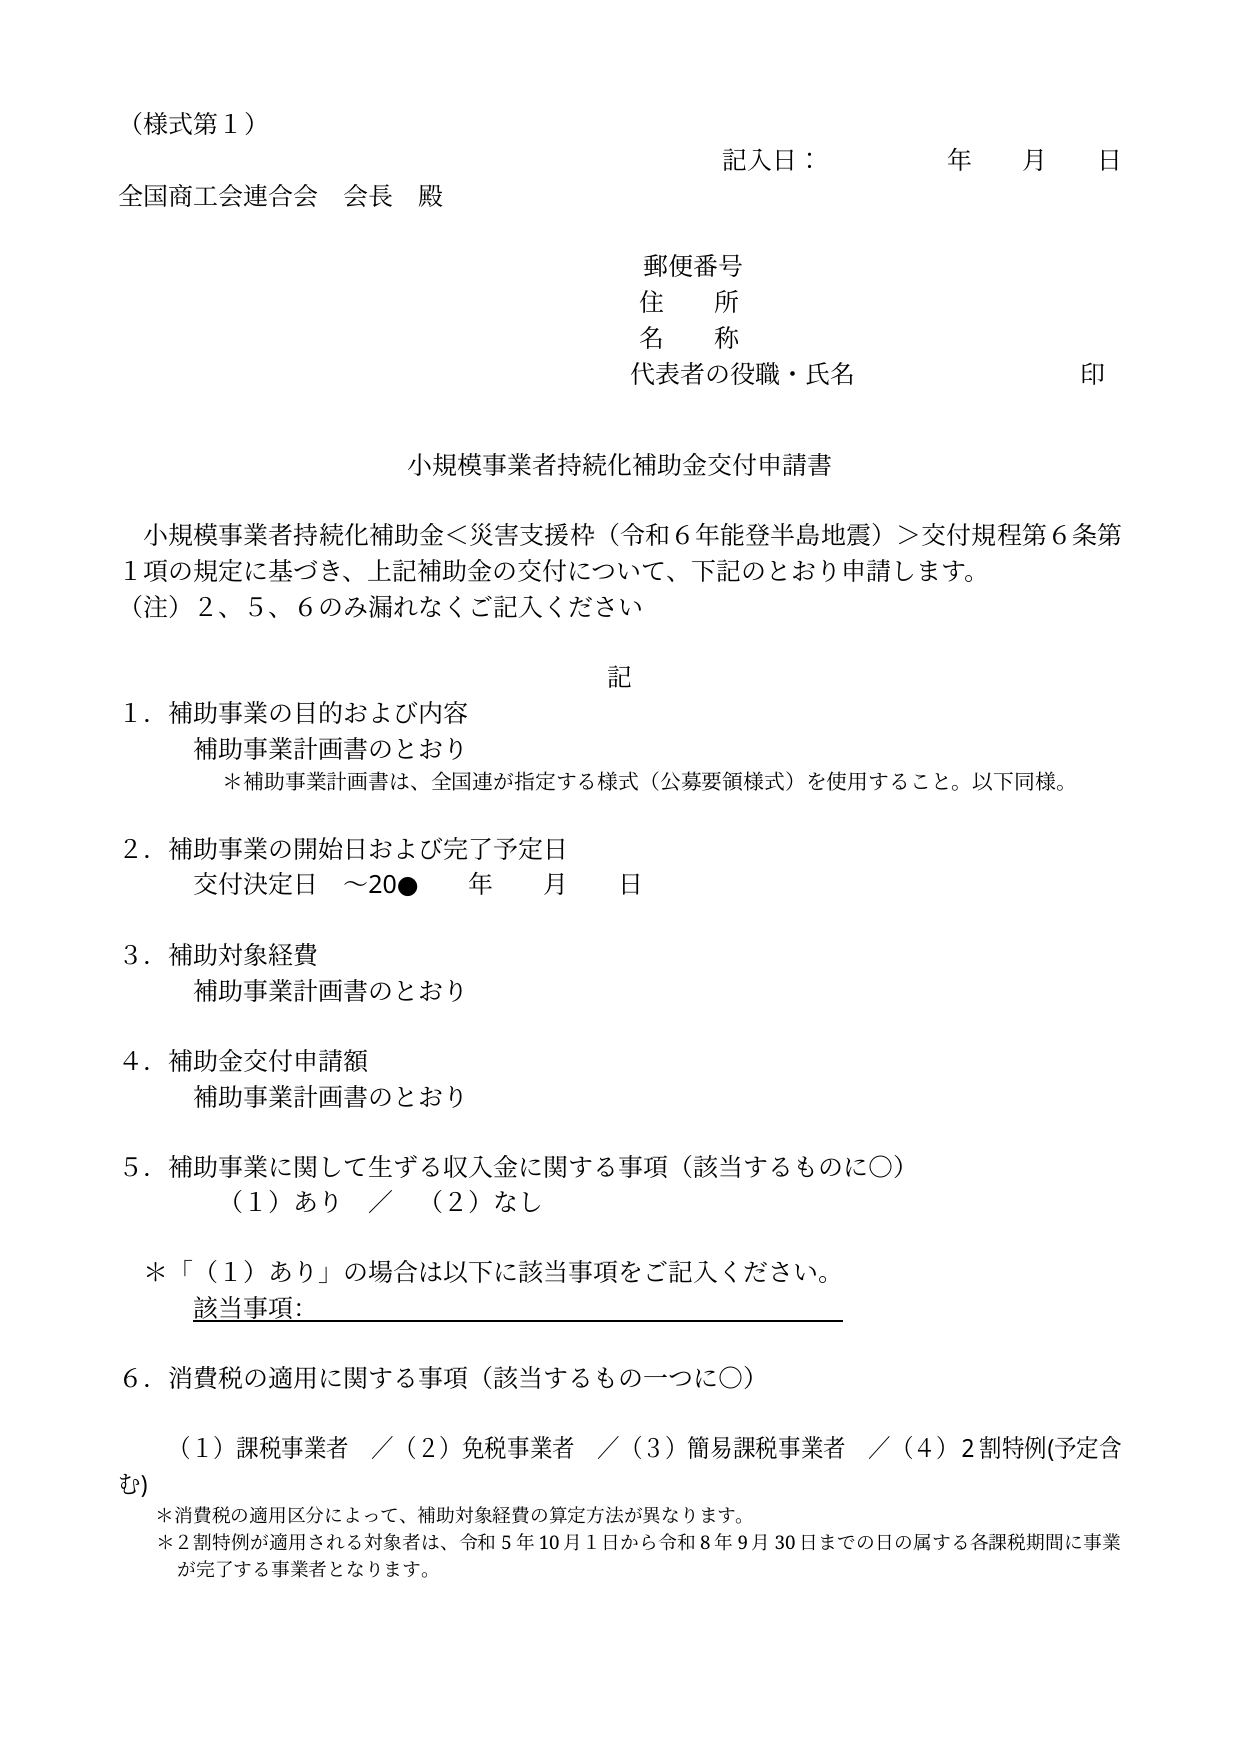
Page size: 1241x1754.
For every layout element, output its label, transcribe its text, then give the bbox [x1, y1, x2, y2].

text 郵便番号 [118, 247, 1034, 282]
text （注）２、５、６のみ漏れなくご記入ください [118, 587, 1122, 623]
text （様式第１） [118, 106, 1122, 141]
text ５．補助事業に関して生ずる収入金に関する事項（該当するものに○） [118, 1147, 1122, 1183]
text 記入日： 年 月 日 [118, 141, 1122, 177]
text 補助事業計画書のとおり [118, 971, 1122, 1007]
text 小規模事業者持続化補助金＜災害支援枠（令和６年能登半島地震）＞交付規程第６条第１項の規定に基づき、上記補助金の交付について、下記のとおり申請します。 [118, 516, 1122, 587]
text ６．消費税の適用に関する事項（該当するもの一つに○） [118, 1359, 1122, 1395]
text １．補助事業の目的および内容 [118, 693, 1122, 729]
text ＊消費税の適用区分によって、補助対象経費の算定方法が異なります。 [118, 1501, 1122, 1528]
text ４．補助金交付申請額 [118, 1041, 1122, 1077]
text 全国商工会連合会 会長 殿 [118, 177, 1122, 212]
text 補助事業計画書のとおり [118, 1077, 1122, 1113]
text ＊補助事業計画書は、全国連が指定する様式（公募要領様式）を使用すること。以下同様。 [222, 765, 1122, 795]
text 代表者の役職・氏名 印 [118, 354, 1122, 390]
text ＊「（１）あり」の場合は以下に該当事項をご記入ください。 [118, 1253, 1122, 1289]
text 小規模事業者持続化補助金交付申請書 [118, 446, 1122, 482]
text 住 所 [118, 282, 1034, 318]
text 補助事業計画書のとおり [118, 729, 1122, 765]
text 名 称 [118, 318, 1034, 354]
text 記 [118, 657, 1122, 693]
text ＊２割特例が適用される対象者は、令和5年10月１日から令和8年9月30日までの日の属する各課税期間に事業が完了する事業者となります。 [156, 1528, 1122, 1582]
text 交付決定日 ～20● 年 月 日 [118, 865, 1122, 901]
text 該当事項： [118, 1289, 1122, 1325]
text ２．補助事業の開始日および完了予定日 [118, 829, 1122, 865]
text （１）あり ／ （２）なし [118, 1183, 1122, 1219]
text ３．補助対象経費 [118, 935, 1122, 971]
text （１）課税事業者 ／（２）免税事業者 ／（３）簡易課税事業者 ／（４）2割特例(予定含む) [118, 1429, 1122, 1501]
